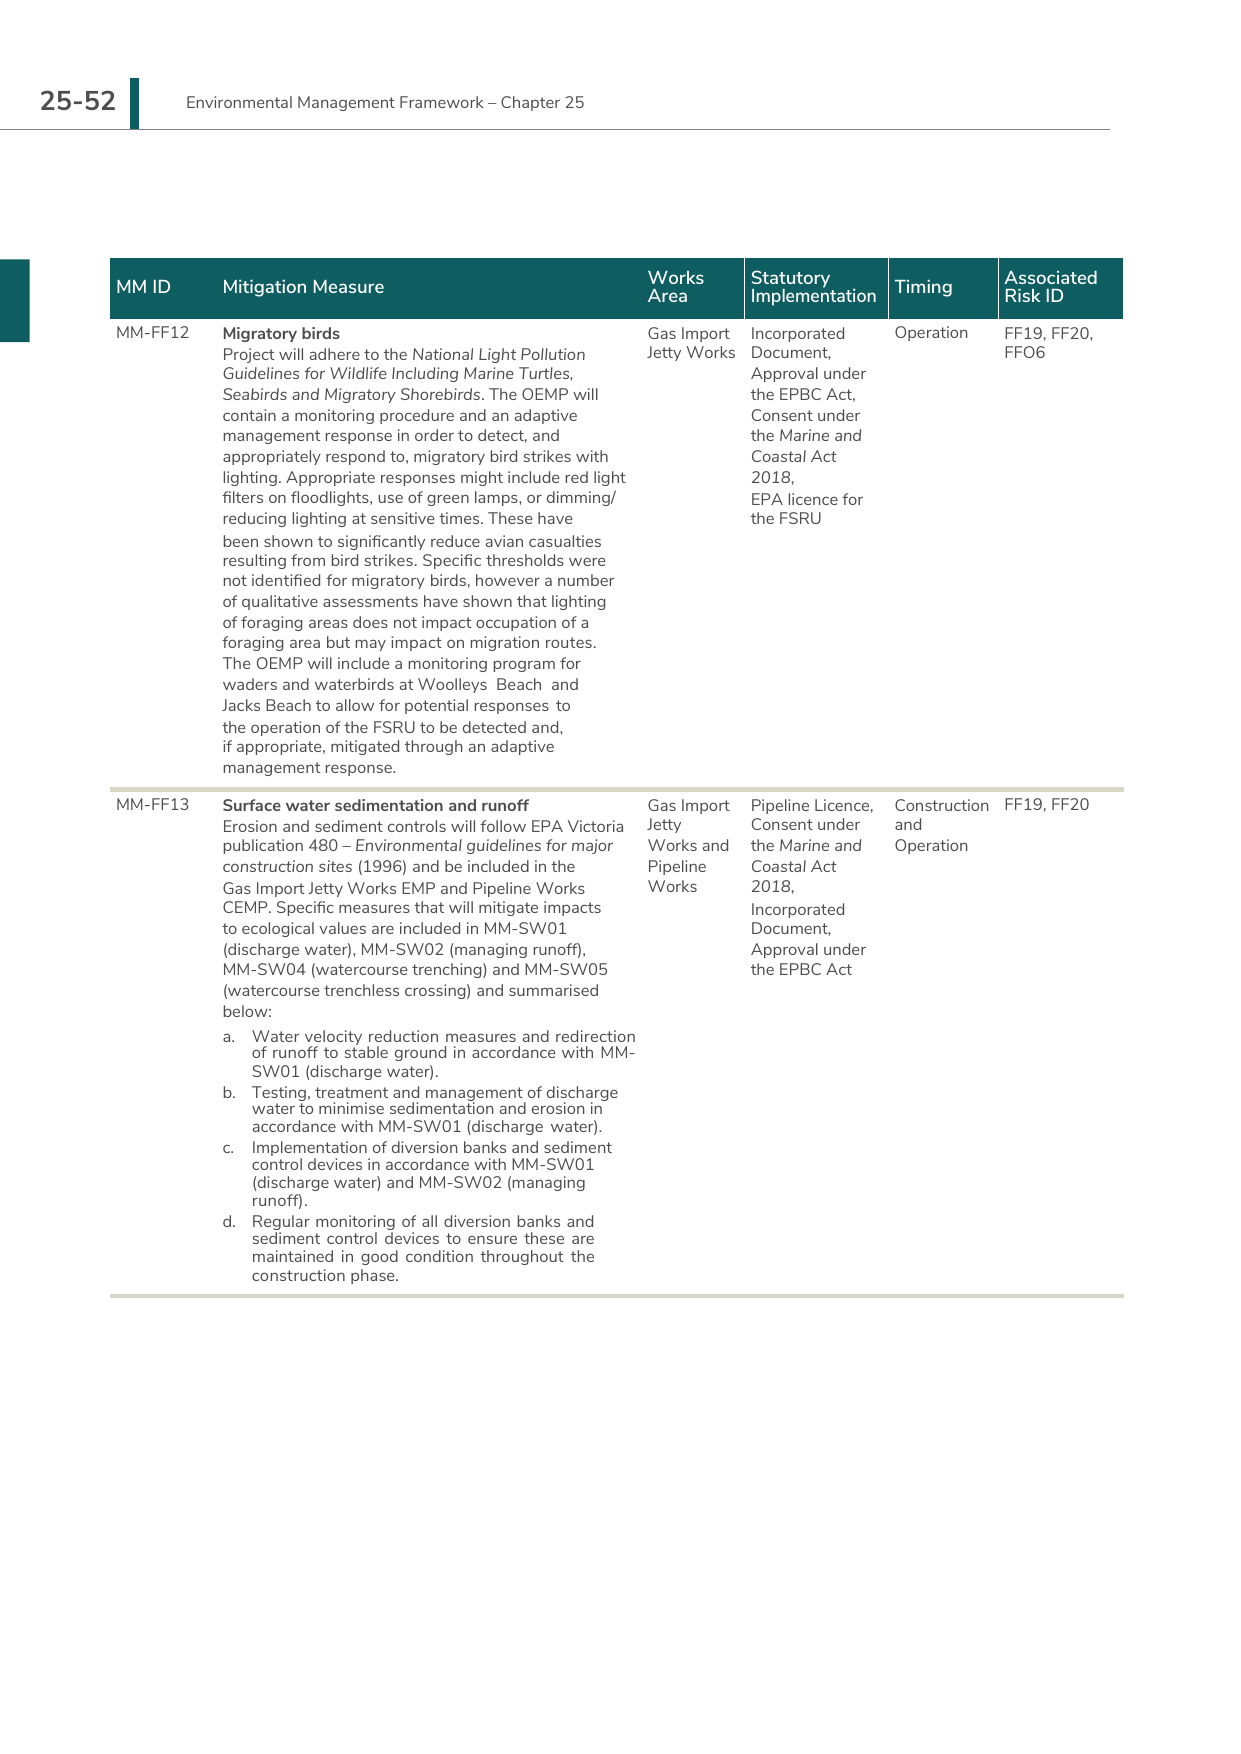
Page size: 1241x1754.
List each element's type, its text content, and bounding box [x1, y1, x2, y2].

table_cell Pipeline Licence, Consent under the Marine and Coastal Act 2018, Incorporated Document, Approval under the EPBC Act [745, 792, 888, 1293]
table_cell MM-FF13 [110, 792, 207, 1293]
table_cell Gas Import Jetty Works [642, 319, 744, 787]
table_header Statutory Implementation [745, 258, 888, 319]
table_cell FF19, FF20 [999, 792, 1123, 1293]
table_cell Incorporated Document, Approval under the EPBC Act, Consent under the Marine and Coastal Act 2018, EPA licence for the FSRU [745, 319, 888, 787]
table_cell Migratory birds Project will adhere to the National Light Pollution Guidelines for Wildlife Including Marine Turtles, Seabirds and Migratory Shorebirds. The OEMP will contain a monitoring procedure and an adaptive management response in order to detect, and appropriately respond to, migratory bird strikes with lighting. Appropriate responses might include red light filters on floodlights, use of green lamps, or dimming/ reducing lighting at sensitive times. These have been shown to significantly reduce avian casualties resulting from bird strikes. Specific thresholds were not identified for migratory birds, however a number of qualitative assessments have shown that lighting of foraging areas does not impact occupation of a foraging area but may impact on migration routes. The OEMP will include a monitoring program for waders and waterbirds at Woolleys Beach and Jacks Beach to allow for potential responses to the operation of the FSRU to be detected and, if appropriate, mitigated through an adaptive management response. [207, 319, 642, 787]
table_cell Operation [889, 319, 998, 787]
table_header MM ID [110, 258, 207, 319]
table_cell Surface water sedimentation and runoff Erosion and sediment controls will follow EPA Victoria publication 480 – Environmental guidelines for major construction sites (1996) and be included in the Gas Import Jetty Works EMP and Pipeline Works CEMP. Specific measures that will mitigate impacts to ecological values are included in MM-SW01 (discharge water), MM-SW02 (managing runoff), MM-SW04 (watercourse trenching) and MM-SW05 (watercourse trenchless crossing) and summarised below: Water velocity reduction measures and redirection of runoff to stable ground in accordance with MM- SW01 (discharge water). Testing, treatment and management of discharge water to minimise sedimentation and erosion in accordance with MM-SW01 (discharge water). Implementation of diversion banks and sediment control devices in accordance with MM-SW01 (discharge water) and MM-SW02 (managing runoff). Regular monitoring of all diversion banks and sediment control devices to ensure these are maintained in good condition throughout the construction phase. [207, 792, 642, 1293]
table_header Timing [889, 258, 998, 319]
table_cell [642, 792, 744, 1293]
table_cell FF19, FF20, FFO6 [999, 319, 1123, 787]
table_cell MM-FF12 [110, 319, 207, 787]
table_header Works Area [642, 258, 744, 319]
table_header Mitigation Measure [207, 258, 642, 319]
table_header Associated Risk ID [999, 258, 1123, 319]
table_cell Construction and Operation [889, 792, 998, 1293]
